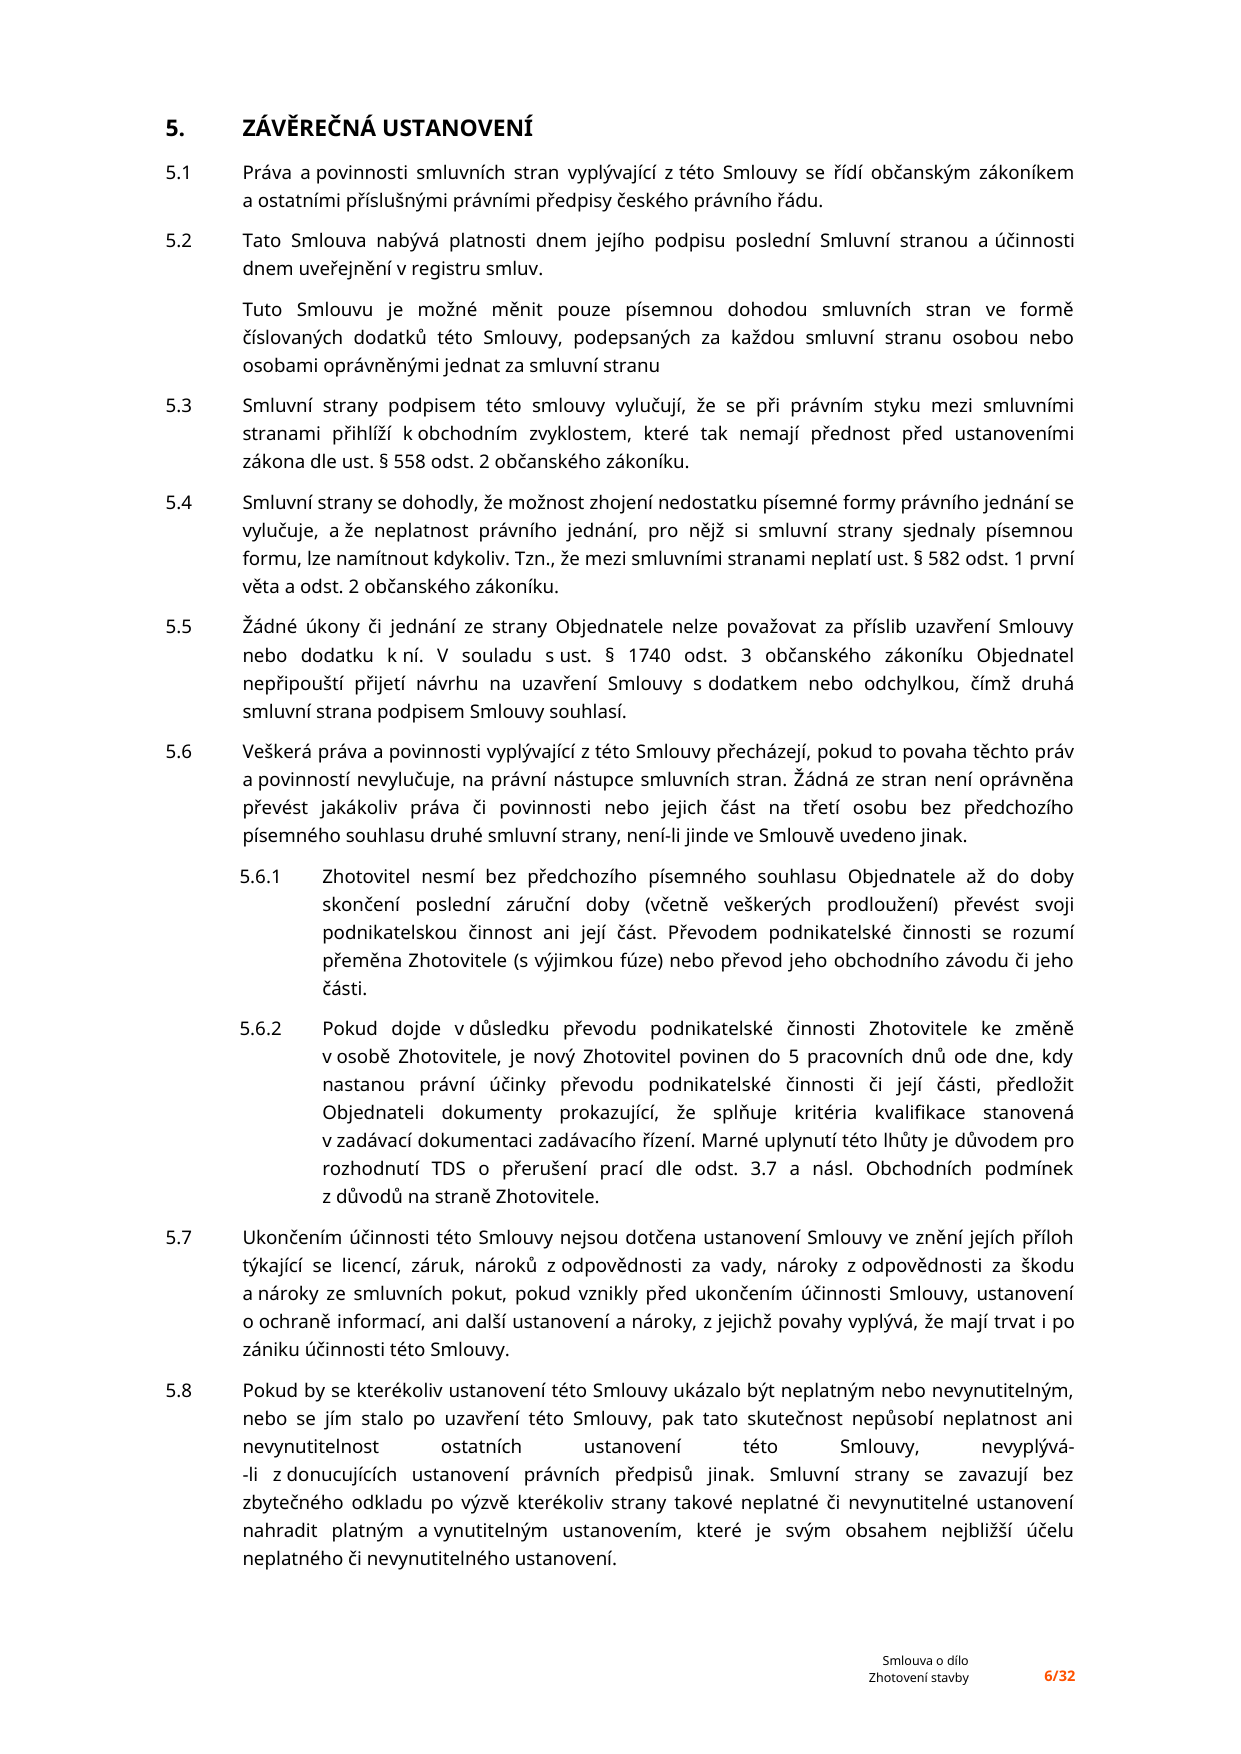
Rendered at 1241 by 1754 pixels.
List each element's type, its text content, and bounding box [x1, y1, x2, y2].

text Tuto Smlouvu je možné měnit pouze písemnou dohodou smluvních stran ve formě číslovaných dodatků této Smlouvy, podepsaných za každou smluvní stranu osobou nebo osobami oprávněnými jednat za smluvní stranu [242, 296, 1075, 378]
text Žádné úkony či jednání ze strany Objednatele nelze považovat za příslib uzavření Smlouvy nebo dodatku k ní. V souladu s ust. § 1740 odst. 3 občanského zákoníku Objednatel nepřipouští přijetí návrhu na uzavření Smlouvy s dodatkem nebo odchylkou, čímž druhá smluvní strana podpisem Smlouvy souhlasí. [165, 614, 1075, 723]
text Ukončením účinnosti této Smlouvy nejsou dotčena ustanovení Smlouvy ve znění jejích příloh týkající se licencí, záruk, nároků z odpovědnosti za vady, nároky z odpovědnosti za škodu a nároky ze smluvních pokut, pokud vznikly před ukončením účinnosti Smlouvy, ustanovení o ochraně informací, ani další ustanovení a nároky, z jejichž povahy vyplývá, že mají trvat i po zániku účinnosti této Smlouvy. [165, 1224, 1075, 1362]
text Pokud dojde v důsledku převodu podnikatelské činnosti Zhotovitele ke změně v osobě Zhotovitele, je nový Zhotovitel povinen do 5 pracovních dnů ode dne, kdy nastanou právní účinky převodu podnikatelské činnosti či její části, předložit Objednateli dokumenty prokazující, že splňuje kritéria kvalifikace stanovená v zadávací dokumentaci zadávacího řízení. Marné uplynutí této lhůty je důvodem pro rozhodnutí TDS o přerušení prací dle odst. 3.7 a násl. Obchodních podmínek z důvodů na straně Zhotovitele. [239, 1016, 1075, 1209]
text Smluvní strany se dohodly, že možnost zhojení nedostatku písemné formy právního jednání se vylučuje, a že neplatnost právního jednání, pro nějž si smluvní strany sjednaly písemnou formu, lze namítnout kdykoliv. Tzn., že mezi smluvními stranami neplatí ust. § 582 odst. 1 první věta a odst. 2 občanského zákoníku. [165, 489, 1075, 599]
text Práva a povinnosti smluvních stran vyplývající z této Smlouvy se řídí občanským zákoníkem a ostatními příslušnými právními předpisy českého právního řádu. [165, 159, 1075, 213]
text Zhotovitel nesmí bez předchozího písemného souhlasu Objednatele až do doby skončení poslední záruční doby (včetně veškerých prodloužení) převést svoji podnikatelskou činnost ani její část. Převodem podnikatelské činnosti se rozumí přeměna Zhotovitele (s výjimkou fúze) nebo převod jeho obchodního závodu či jeho části. [239, 863, 1075, 1001]
text Veškerá práva a povinnosti vyplývající z této Smlouvy přecházejí, pokud to povaha těchto práv a povinností nevylučuje, na právní nástupce smluvních stran. Žádná ze stran není oprávněna převést jakákoliv práva či povinnosti nebo jejich část na třetí osobu bez předchozího písemného souhlasu druhé smluvní strany, není-li jinde ve Smlouvě uvedeno jinak. [165, 738, 1075, 848]
text Tato Smlouva nabývá platnosti dnem jejího podpisu poslední Smluvní stranou a účinnosti dnem uveřejnění v registru smluv. [165, 228, 1075, 281]
text Smluvní strany podpisem této smlouvy vylučují, že se při právním styku mezi smluvními stranami přihlíží k obchodním zvyklostem, které tak nemají přednost před ustanoveními zákona dle ust. § 558 odst. 2 občanského zákoníku. [165, 393, 1075, 474]
list ZÁvěrečná ustanovení [165, 112, 1075, 143]
text Pokud by se kterékoliv ustanovení této Smlouvy ukázalo být neplatným nebo nevynutitelným, nebo se jím stalo po uzavření této Smlouvy, pak tato skutečnost nepůsobí neplatnost ani nevynutitelnost ostatních ustanovení této Smlouvy, nevyplývá- -li z donucujících ustanovení právních předpisů jinak. Smluvní strany se zavazují bez zbytečného odkladu po výzvě kterékoliv strany takové neplatné či nevynutitelné ustanovení nahradit platným a vynutitelným ustanovením, které je svým obsahem nejbližší účelu neplatného či nevynutitelného ustanovení. [165, 1377, 1075, 1571]
